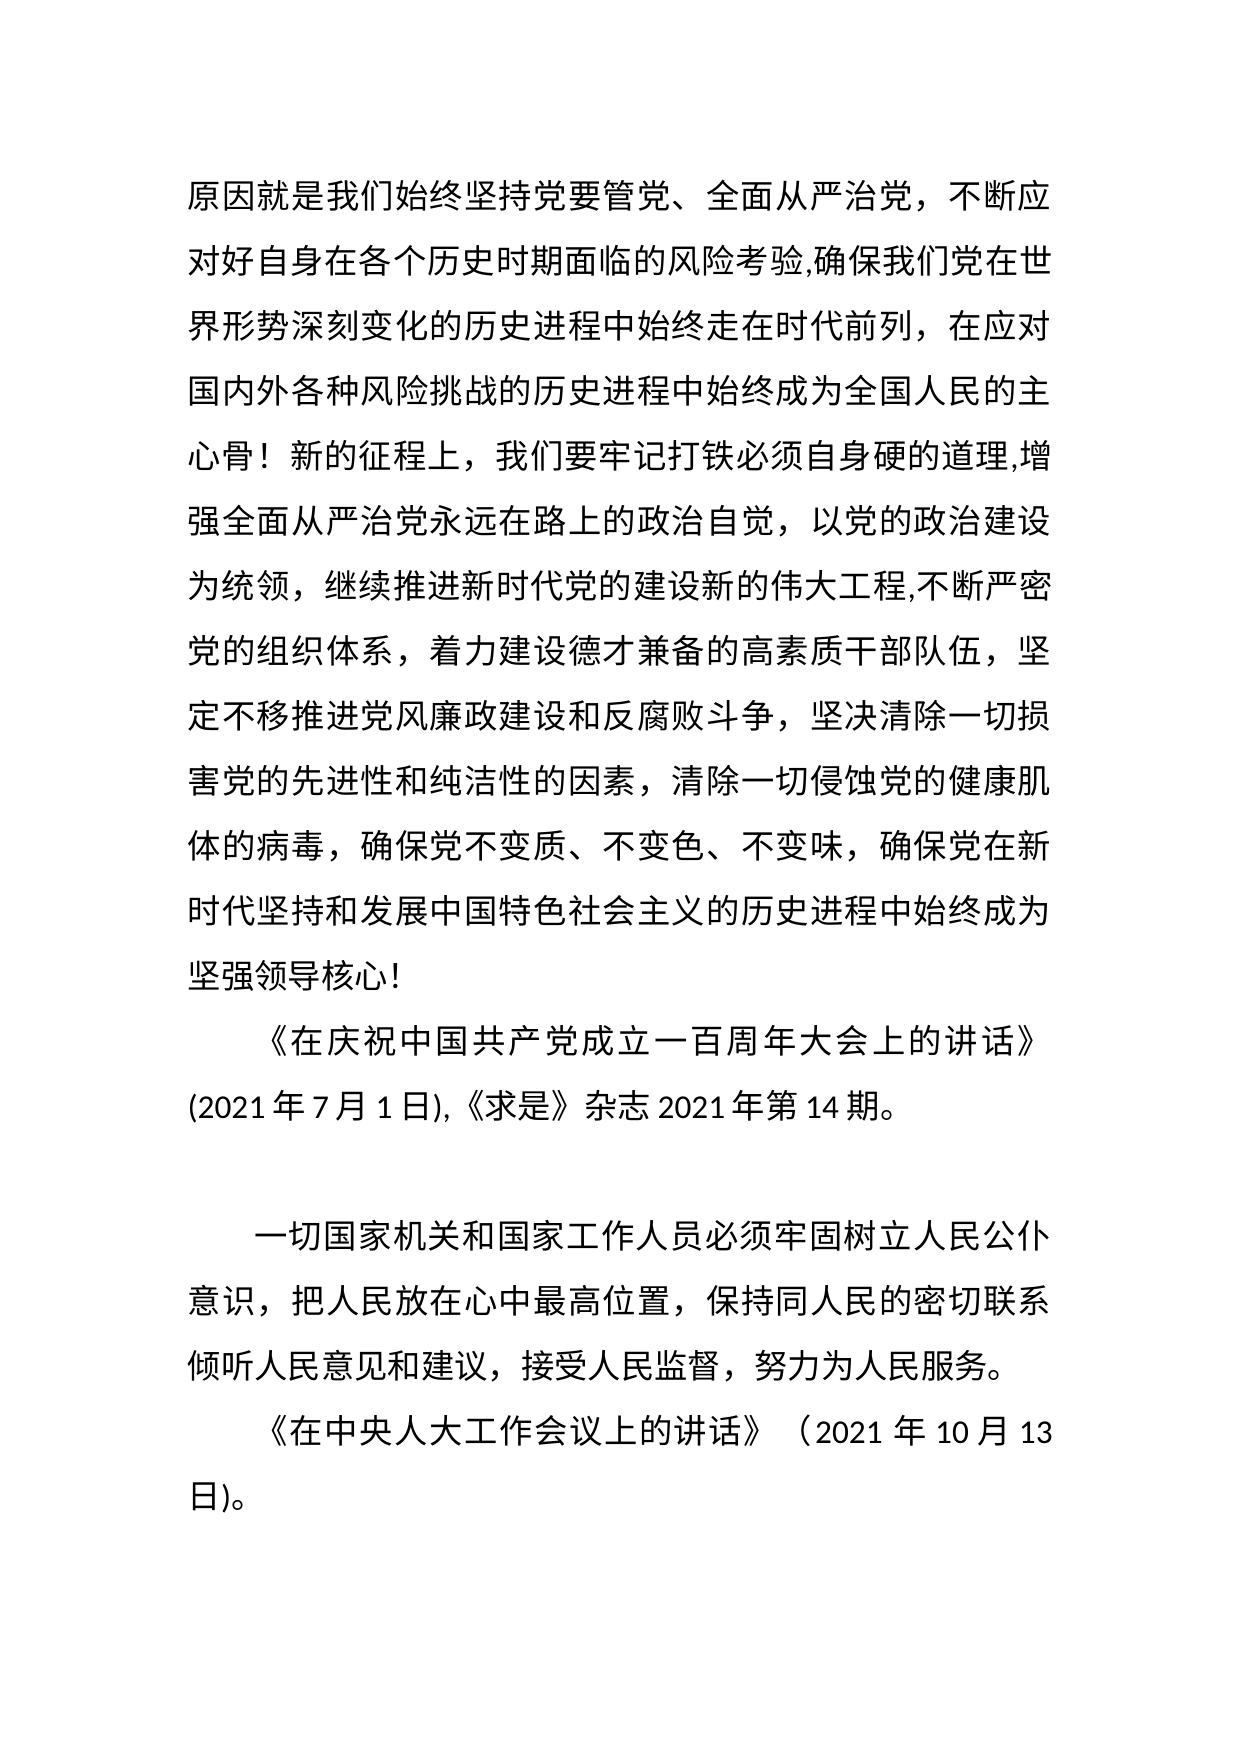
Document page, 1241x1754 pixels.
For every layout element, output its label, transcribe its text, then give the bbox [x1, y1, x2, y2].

text 一切国家机关和国家工作人员必须牢固树立人民公仆意识，把人民放在心中最高位置，保持同人民的密切联系，倾听人民意见和建议，接受人民监督，努力为人民服务。 [187, 1202, 1053, 1397]
text 《在庆祝中国共产党成立一百周年大会上的讲话》(2021年7月1日),《求是》杂志2021年第14 期。 [187, 1007, 1053, 1137]
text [187, 162, 1053, 1007]
text 《在中央人大工作会议上的讲话》（2021 年10月13 日)。 [187, 1397, 1053, 1527]
